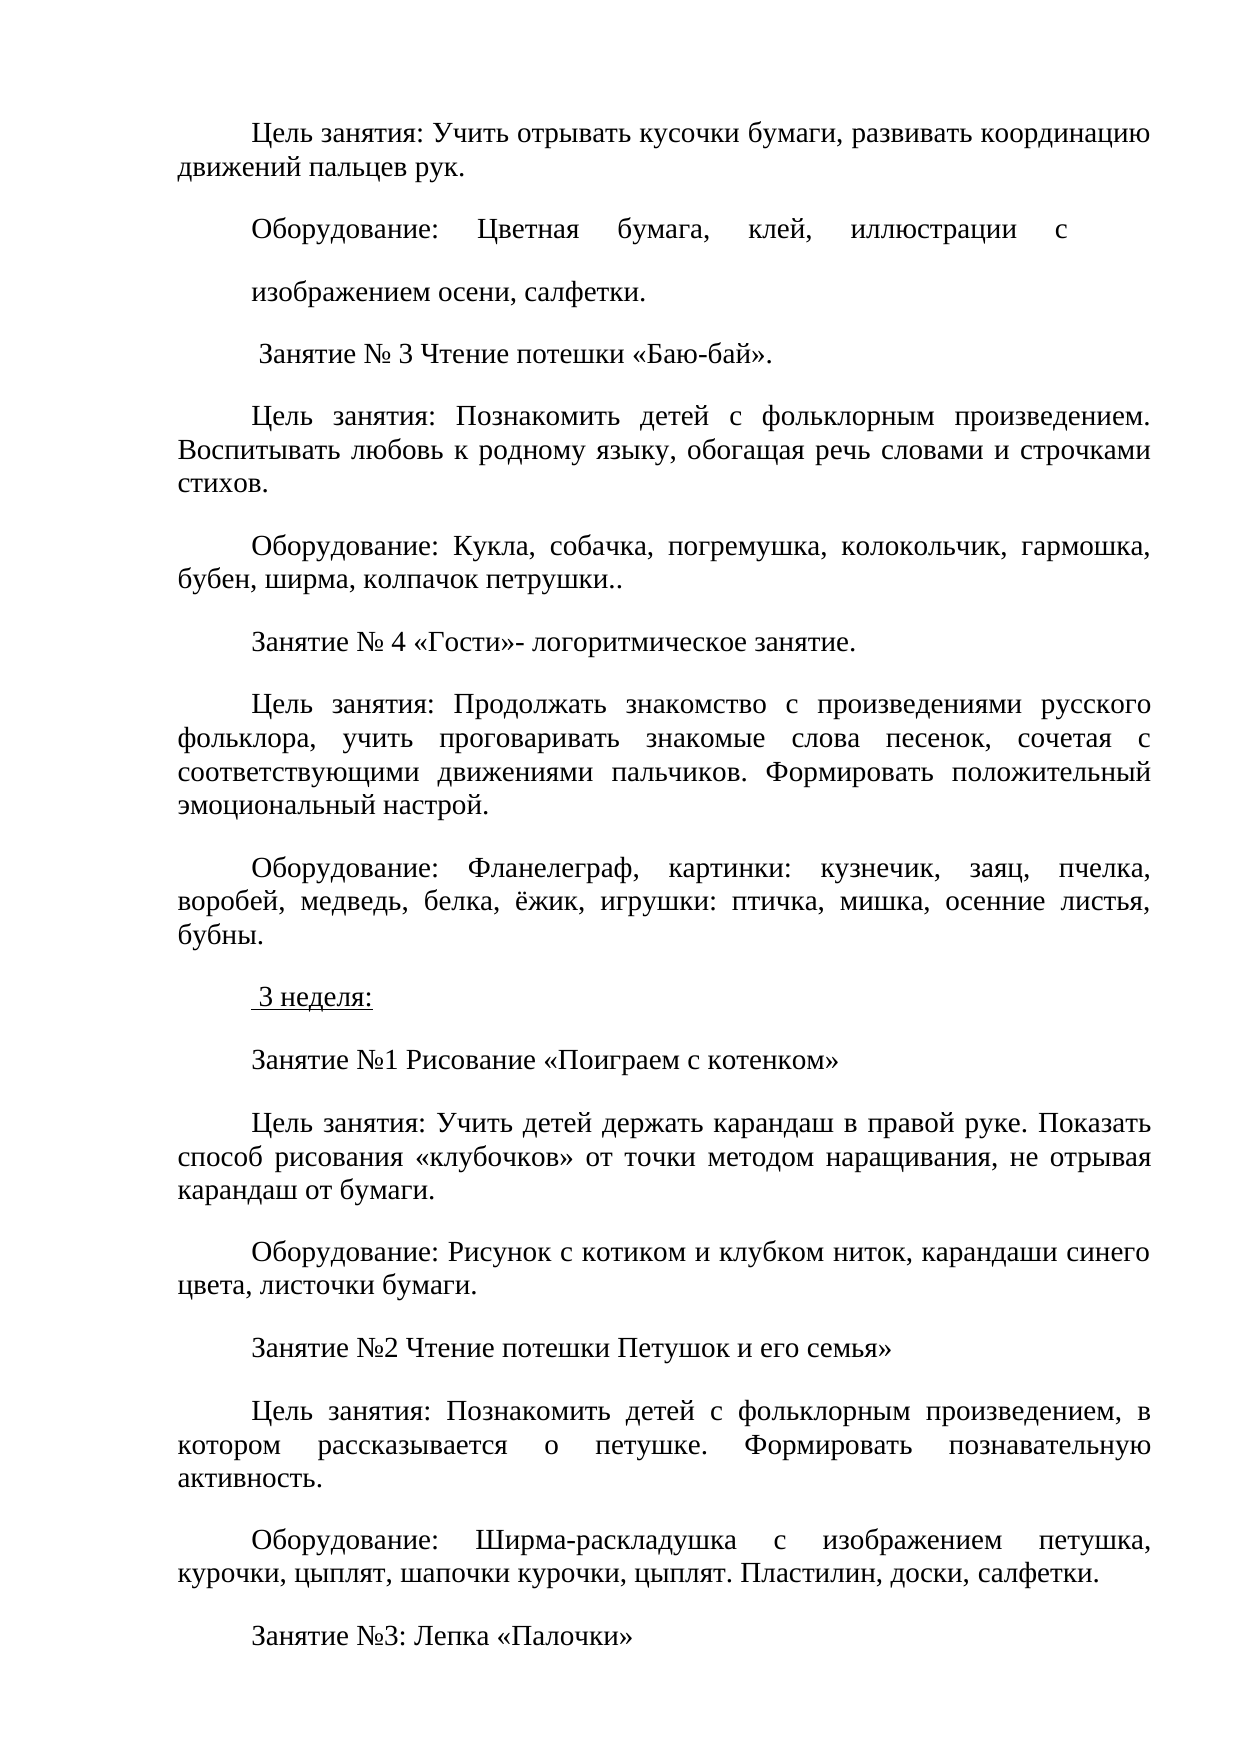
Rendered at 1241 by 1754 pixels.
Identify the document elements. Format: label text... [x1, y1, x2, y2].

text Цель занятия: Учить отрывать кусочки бумаги, развивать координацию движений пальцев рук. [177, 115, 1151, 182]
text Занятие №1 Рисование «Поиграем с котенком» [251, 1042, 1167, 1076]
text Оборудование: Кукла, собачка, погремушка, колокольчик, гармошка, бубен, ширма, колпачок петрушки.. [177, 529, 1151, 594]
text Цель занятия: Познакомить детей с фольклорным произведением. Воспитывать любовь к родному языку, обогащая речь словами и строчками стихов. [177, 398, 1152, 499]
text Оборудование: Цветная бумага, клей, иллюстрации с изображением осени, салфетки. [251, 211, 1068, 307]
text Оборудование: Фланелеграф, картинки: кузнечик, заяц, пчелка, воробей, медведь, белка, ёжик, игрушки: птичка, мишка, осенние листья, бубны. [177, 850, 1152, 951]
text Занятие № 4 «Гости»- логоритмическое занятие. [251, 624, 1167, 657]
text Занятие № 3 Чтение потешки «Баю-бай». [251, 336, 1068, 369]
text Оборудование: Ширма-раскладушка с изображением петушка, курочки, цыплят, шапочки курочки, цыплят. Пластилин, доски, салфетки. [177, 1523, 1152, 1589]
text Оборудование: Рисунок с котиком и клубком ниток, карандаши синего цвета, листочки бумаги. [177, 1235, 1151, 1301]
text Занятие №3: Лепка «Палочки» [251, 1618, 1167, 1652]
text Занятие №2 Чтение потешки Петушок и его семья» [251, 1330, 1167, 1364]
text Цель занятия: Продолжать знакомство с произведениями русского фольклора, учить проговаривать знакомые слова песенок, сочетая с соответствующими движениями пальчиков. Формировать положительный эмоциональный настрой. [177, 687, 1152, 821]
text Цель занятия: Учить детей держать карандаш в правой руке. Показать способ рисования «клубочков» от точки методом наращивания, не отрывая карандаш от бумаги. [177, 1105, 1152, 1206]
text 3 неделя: [251, 979, 1167, 1013]
text Цель занятия: Познакомить детей с фольклорным произведением, в котором рассказывается о петушке. Формировать познавательную активность. [177, 1393, 1152, 1494]
